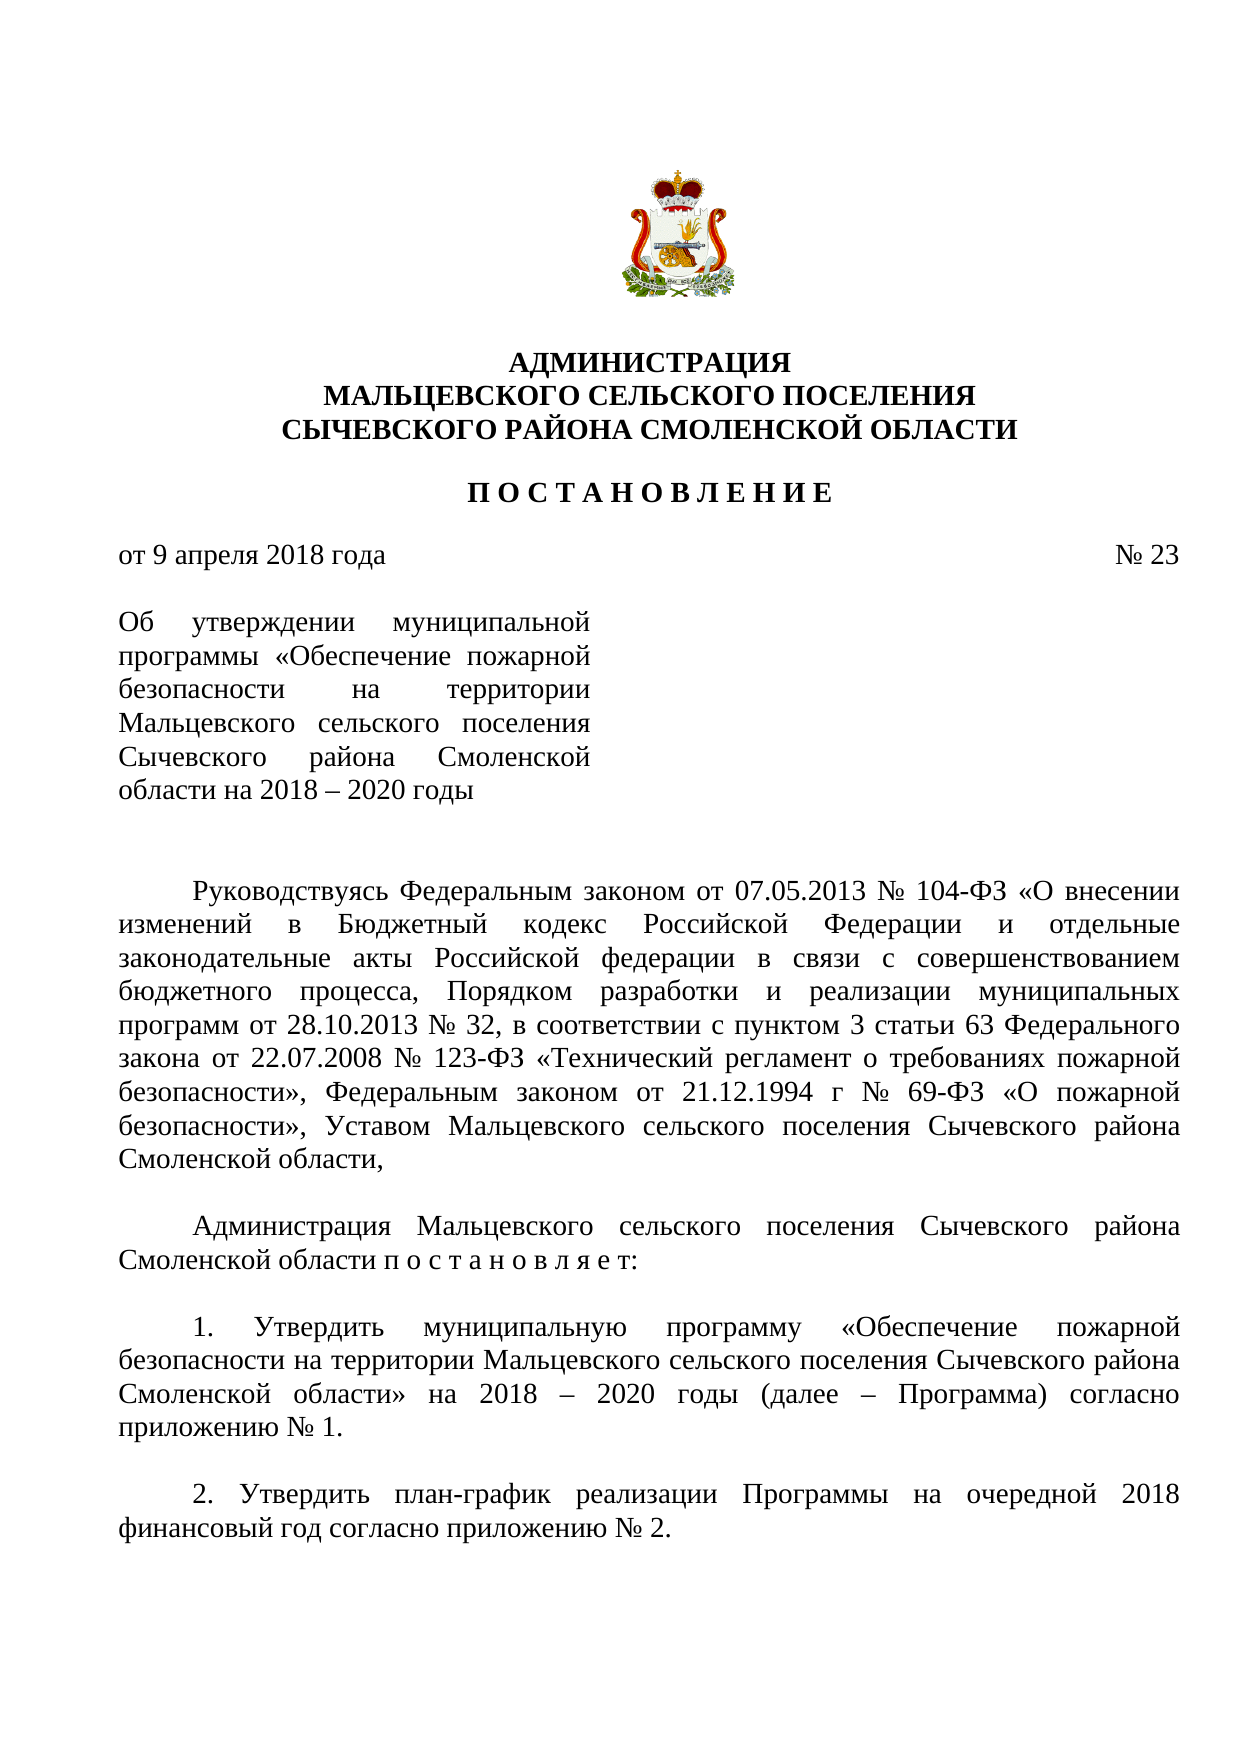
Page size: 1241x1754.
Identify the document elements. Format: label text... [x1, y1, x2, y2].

text П О С Т А Н О В Л Е Н И Е [118, 475, 1181, 508]
text от 9 апреля 2018 года № 23 [118, 537, 1181, 571]
picture [620, 168, 736, 297]
text 1. Утвердить муниципальную программу «Обеспечение пожарной безопасности на территории Мальцевского сельского поселения Сычевского района Смоленской области» на 2018 – 2020 годы (далее – Программа) согласно приложению № 1. [118, 1309, 1181, 1443]
text Администрация Мальцевского сельского поселения Сычевского района Смоленской области п о с т а н о в л я е т: [118, 1208, 1181, 1275]
text Руководствуясь Федеральным законом от 07.05.2013 № 104-ФЗ «О внесении изменений в Бюджетный кодекс Российской Федерации и отдельные законодательные акты Российской федерации в связи с совершенствованием бюджетного процесса, Порядком разработки и реализации муниципальных программ от 28.10.2013 № 32, в соответствии с пунктом 3 статьи 63 Федерального закона от 22.07.2008 № 123-ФЗ «Технический регламент о требованиях пожарной безопасности», Федеральным законом от 21.12.1994 г № 69-ФЗ «О пожарной безопасности», Уставом Мальцевского сельского поселения Сычевского района Смоленской области, [118, 873, 1181, 1175]
text МАЛЬЦЕВСКОГО СЕЛЬСКОГО ПОСЕЛЕНИЯ [118, 378, 1181, 412]
text АДМИНИСТРАЦИЯ [118, 345, 1181, 378]
text Об утверждении муниципальной программы «Обеспечение пожарной безопасности на территории Мальцевского сельского поселения Сычевского района Смоленской области на 2018 – 2020 годы [118, 604, 591, 806]
text 2. Утвердить план-график реализации Программы на очередной 2018 финансовый год согласно приложению № 2. [118, 1477, 1181, 1544]
text СЫЧЕВСКОГО РАЙОНА СМОЛЕНСКОЙ ОБЛАСТИ [118, 412, 1181, 446]
